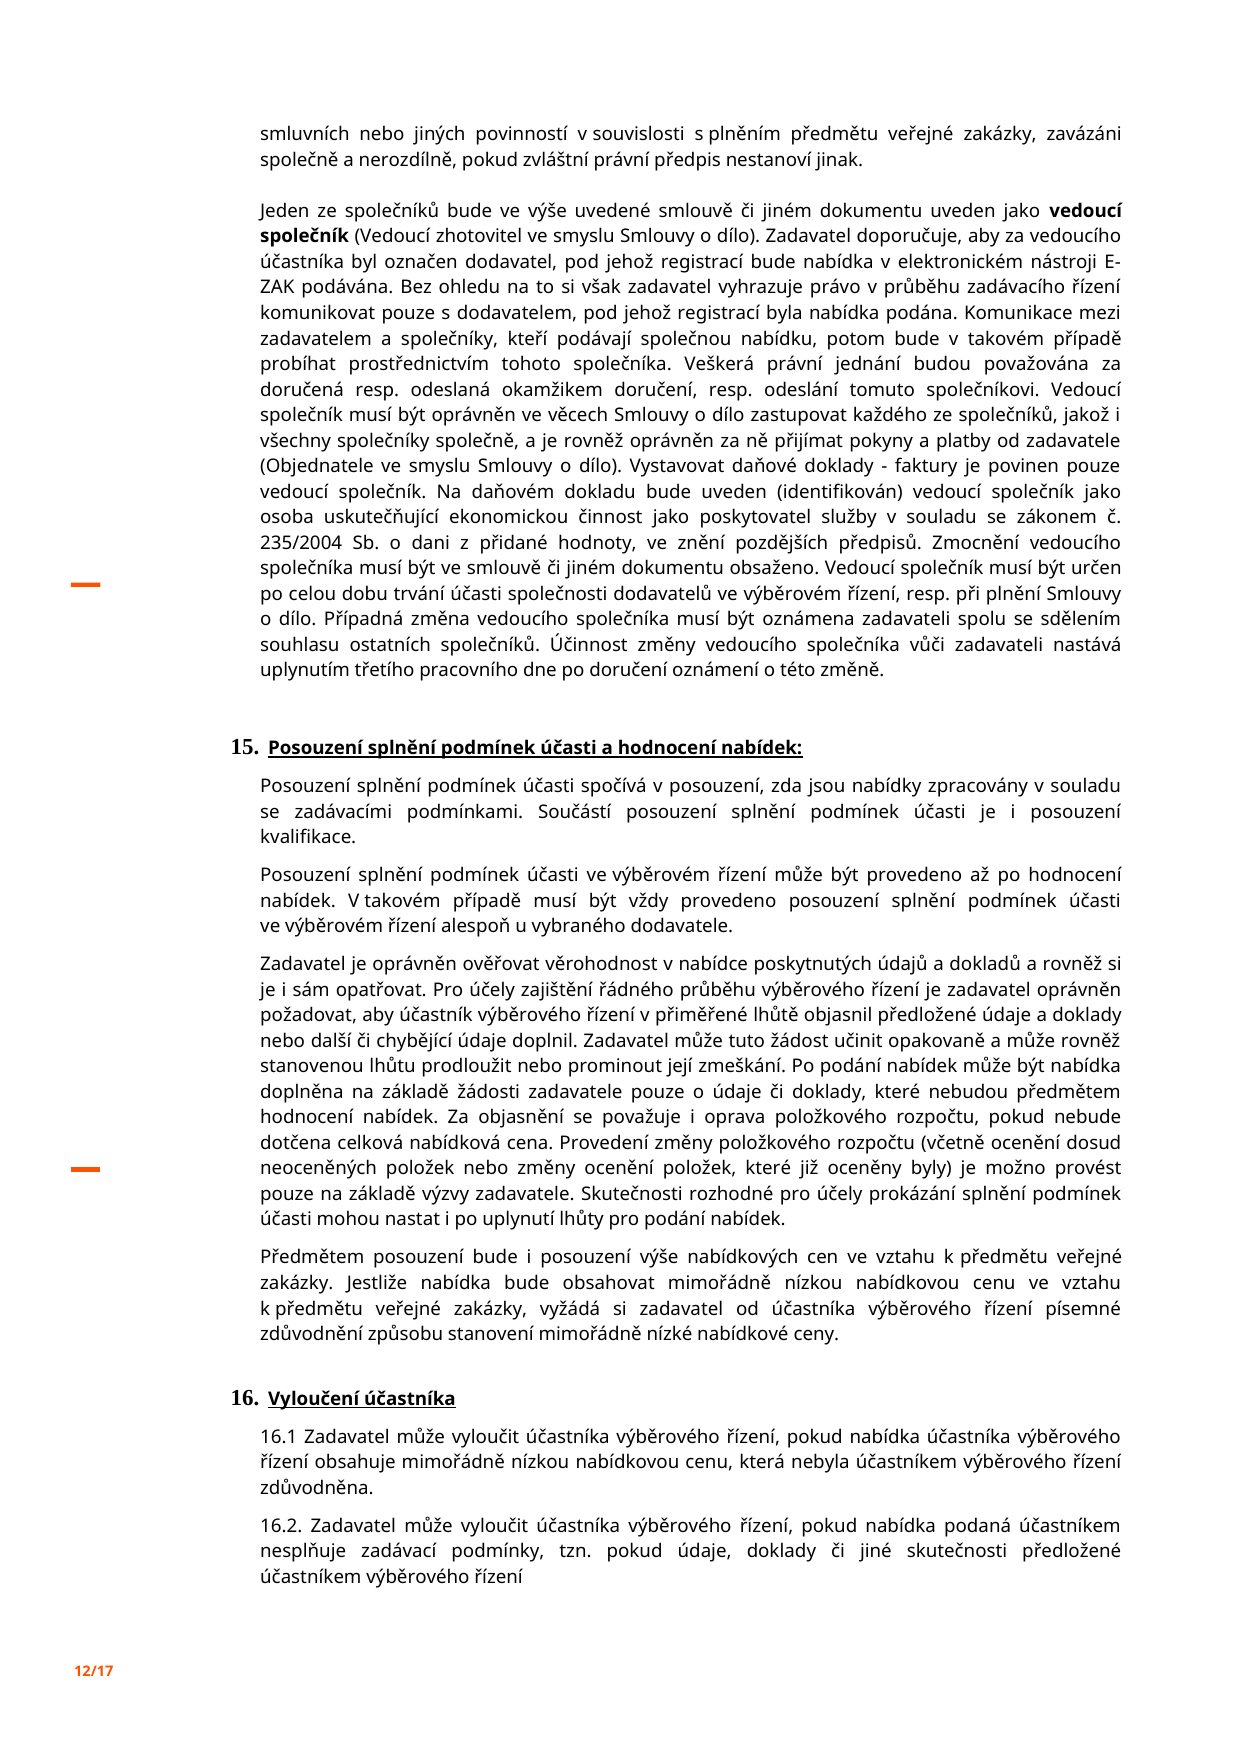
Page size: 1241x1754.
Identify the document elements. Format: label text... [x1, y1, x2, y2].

text Posouzení splnění podmínek účasti ve výběrovém řízení může být provedeno až po hodnocení nabídek. V takovém případě musí být vždy provedeno posouzení splnění podmínek účasti ve výběrovém řízení alespoň u vybraného dodavatele. [260, 861, 1122, 938]
text 16.2. Zadavatel může vyloučit účastníka výběrového řízení, pokud nabídka podaná účastníkem nesplňuje zadávací podmínky, tzn. pokud údaje, doklady či jiné skutečnosti předložené účastníkem výběrového řízení [260, 1512, 1122, 1589]
text Posouzení splnění podmínek účasti spočívá v posouzení, zda jsou nabídky zpracovány v souladu se zadávacími podmínkami. Součástí posouzení splnění podmínek účasti je i posouzení kvalifikace. [260, 772, 1122, 849]
list Posouzení splnění podmínek účasti a hodnocení nabídek: [230, 733, 1122, 760]
list Vyloučení účastníka [230, 1384, 1122, 1411]
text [260, 121, 1122, 172]
text 16.1 Zadavatel může vyloučit účastníka výběrového řízení, pokud nabídka účastníka výběrového řízení obsahuje mimořádně nízkou nabídkovou cenu, která nebyla účastníkem výběrového řízení zdůvodněna. [260, 1423, 1122, 1500]
text Jeden ze společníků bude ve výše uvedené smlouvě či jiném dokumentu uveden jako vedoucí společník (Vedoucí zhotovitel ve smyslu Smlouvy o dílo). Zadavatel doporučuje, aby za vedoucího účastníka byl označen dodavatel, pod jehož registrací bude nabídka v elektronickém nástroji E-ZAK podávána. Bez ohledu na to si však zadavatel vyhrazuje právo v průběhu zadávacího řízení komunikovat pouze s dodavatelem, pod jehož registrací byla nabídka podána. Komunikace mezi zadavatelem a společníky, kteří podávají společnou nabídku, potom bude v takovém případě probíhat prostřednictvím tohoto společníka. Veškerá právní jednání budou považována za doručená resp. odeslaná okamžikem doručení, resp. odeslání tomuto společníkovi. Vedoucí společník musí být oprávněn ve věcech Smlouvy o dílo zastupovat každého ze společníků, jakož i všechny společníky společně, a je rovněž oprávněn za ně přijímat pokyny a platby od zadavatele (Objednatele ve smyslu Smlouvy o dílo). Vystavovat daňové doklady - faktury je povinen pouze vedoucí společník. Na daňovém dokladu bude uveden (identifikován) vedoucí společník jako osoba uskutečňující ekonomickou činnost jako poskytovatel služby v souladu se zákonem č. 235/2004 Sb. o dani z přidané hodnoty, ve znění pozdějších předpisů. Zmocnění vedoucího společníka musí být ve smlouvě či jiném dokumentu obsaženo. Vedoucí společník musí být určen po celou dobu trvání účasti společnosti dodavatelů ve výběrovém řízení, resp. při plnění Smlouvy o dílo. Případná změna vedoucího společníka musí být oznámena zadavateli spolu se sdělením souhlasu ostatních společníků. Účinnost změny vedoucího společníka vůči zadavateli nastává uplynutím třetího pracovního dne po doručení oznámení o této změně. [260, 197, 1122, 682]
text Zadavatel je oprávněn ověřovat věrohodnost v nabídce poskytnutých údajů a dokladů a rovněž si je i sám opatřovat. Pro účely zajištění řádného průběhu výběrového řízení je zadavatel oprávněn požadovat, aby účastník výběrového řízení v přiměřené lhůtě objasnil předložené údaje a doklady nebo další či chybějící údaje doplnil. Zadavatel může tuto žádost učinit opakovaně a může rovněž stanovenou lhůtu prodloužit nebo prominout její zmeškání. Po podání nabídek může být nabídka doplněna na základě žádosti zadavatele pouze o údaje či doklady, které nebudou předmětem hodnocení nabídek. Za objasnění se považuje i oprava položkového rozpočtu, pokud nebude dotčena celková nabídková cena. Provedení změny položkového rozpočtu (včetně ocenění dosud neoceněných položek nebo změny ocenění položek, které již oceněny byly) je možno provést pouze na základě výzvy zadavatele. Skutečnosti rozhodné pro účely prokázání splnění podmínek účasti mohou nastat i po uplynutí lhůty pro podání nabídek. [260, 951, 1122, 1231]
text Předmětem posouzení bude i posouzení výše nabídkových cen ve vztahu k předmětu veřejné zakázky. Jestliže nabídka bude obsahovat mimořádně nízkou nabídkovou cenu ve vztahu k předmětu veřejné zakázky, vyžádá si zadavatel od účastníka výběrového řízení písemné zdůvodnění způsobu stanovení mimořádně nízké nabídkové ceny. [260, 1244, 1122, 1346]
